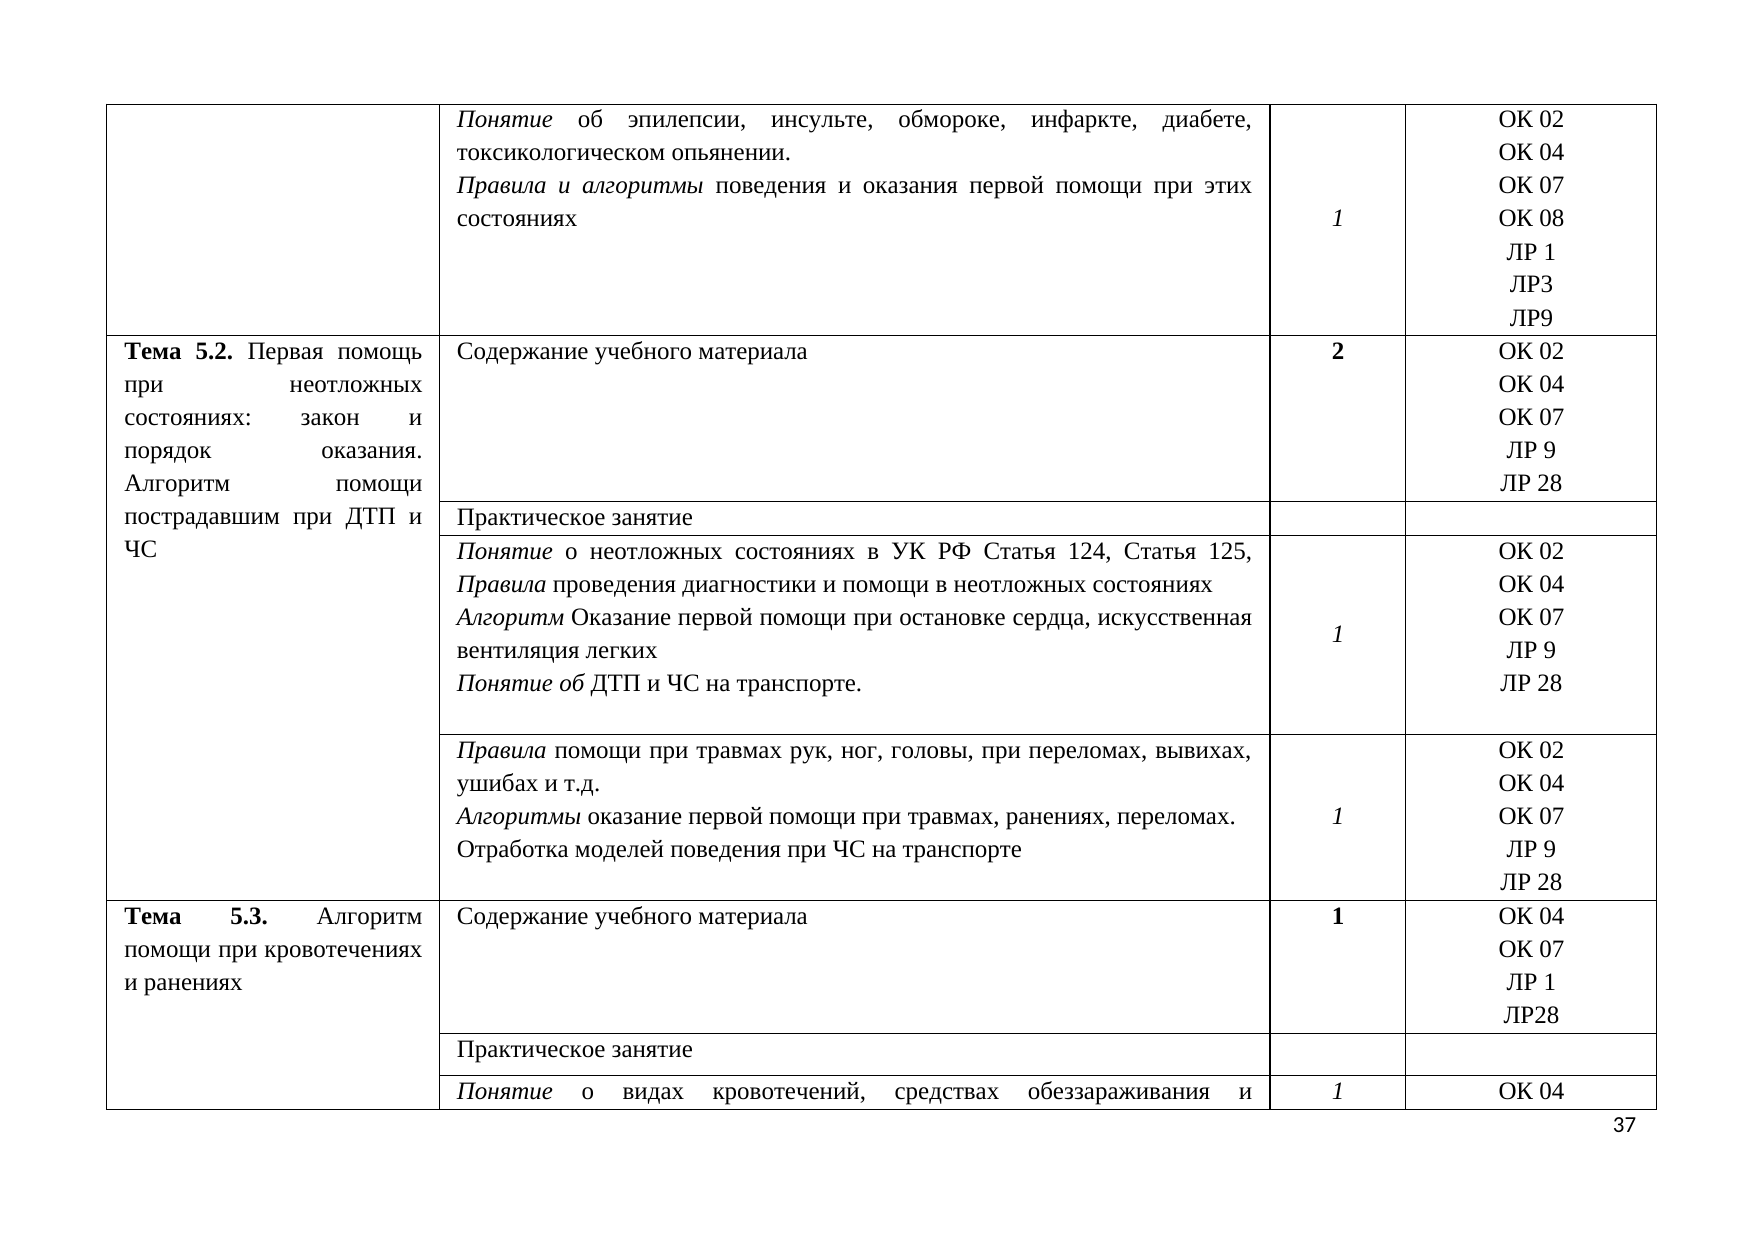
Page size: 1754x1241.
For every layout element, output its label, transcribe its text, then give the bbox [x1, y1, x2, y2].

table_cell 1 [1271, 735, 1405, 900]
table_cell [1406, 1076, 1656, 1109]
table_cell [1406, 502, 1656, 535]
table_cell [440, 1076, 1269, 1109]
table_cell ОК 02 ОК 04 ОК 07 ЛР 9 ЛР 28 [1406, 536, 1656, 734]
table_cell Тема 5.3. Алгоритм помощи при кровотечениях и ранениях [107, 901, 439, 1109]
table_cell 1 [1271, 901, 1405, 1033]
table_cell ОК 02 ОК 04 ОК 07 ЛР 9 ЛР 28 [1406, 336, 1656, 501]
table_cell Практическое занятие [440, 502, 1269, 535]
table_cell Понятие о неотложных состояниях в УК РФ Статья 124, Статья 125, Правила проведения диагностики и помощи в неотложных состояниях Алгоритм Оказание первой помощи при остановке сердца, искусственная вентиляция легких Понятие об ДТП и ЧС на транспорте. [440, 536, 1269, 734]
table_cell Содержание учебного материала [440, 901, 1269, 1033]
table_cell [1406, 105, 1656, 335]
table_cell ОК 04 ОК 07 ЛР 1 ЛР28 [1406, 901, 1656, 1033]
table_cell [1271, 1034, 1405, 1075]
table_cell [107, 105, 439, 335]
table_cell 1 [1271, 536, 1405, 734]
table_cell 1 [1271, 105, 1405, 335]
table_cell [1406, 1034, 1656, 1075]
table_cell Практическое занятие [440, 1034, 1269, 1075]
table_cell 2 [1271, 336, 1405, 501]
table_cell Тема 5.2. Первая помощь при неотложных состояниях: закон и порядок оказания. Алгоритм помощи пострадавшим при ДТП и ЧС [107, 336, 439, 900]
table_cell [440, 105, 1269, 335]
table_cell [1271, 502, 1405, 535]
table_cell 1 [1271, 1076, 1405, 1109]
table_cell Правила помощи при травмах рук, ног, головы, при переломах, вывихах, ушибах и т.д. Алгоритмы оказание первой помощи при травмах, ранениях, переломах. Отработка моделей поведения при ЧС на транспорте [440, 735, 1269, 900]
table_cell Содержание учебного материала [440, 336, 1269, 501]
table_cell ОК 02 ОК 04 ОК 07 ЛР 9 ЛР 28 [1406, 735, 1656, 900]
